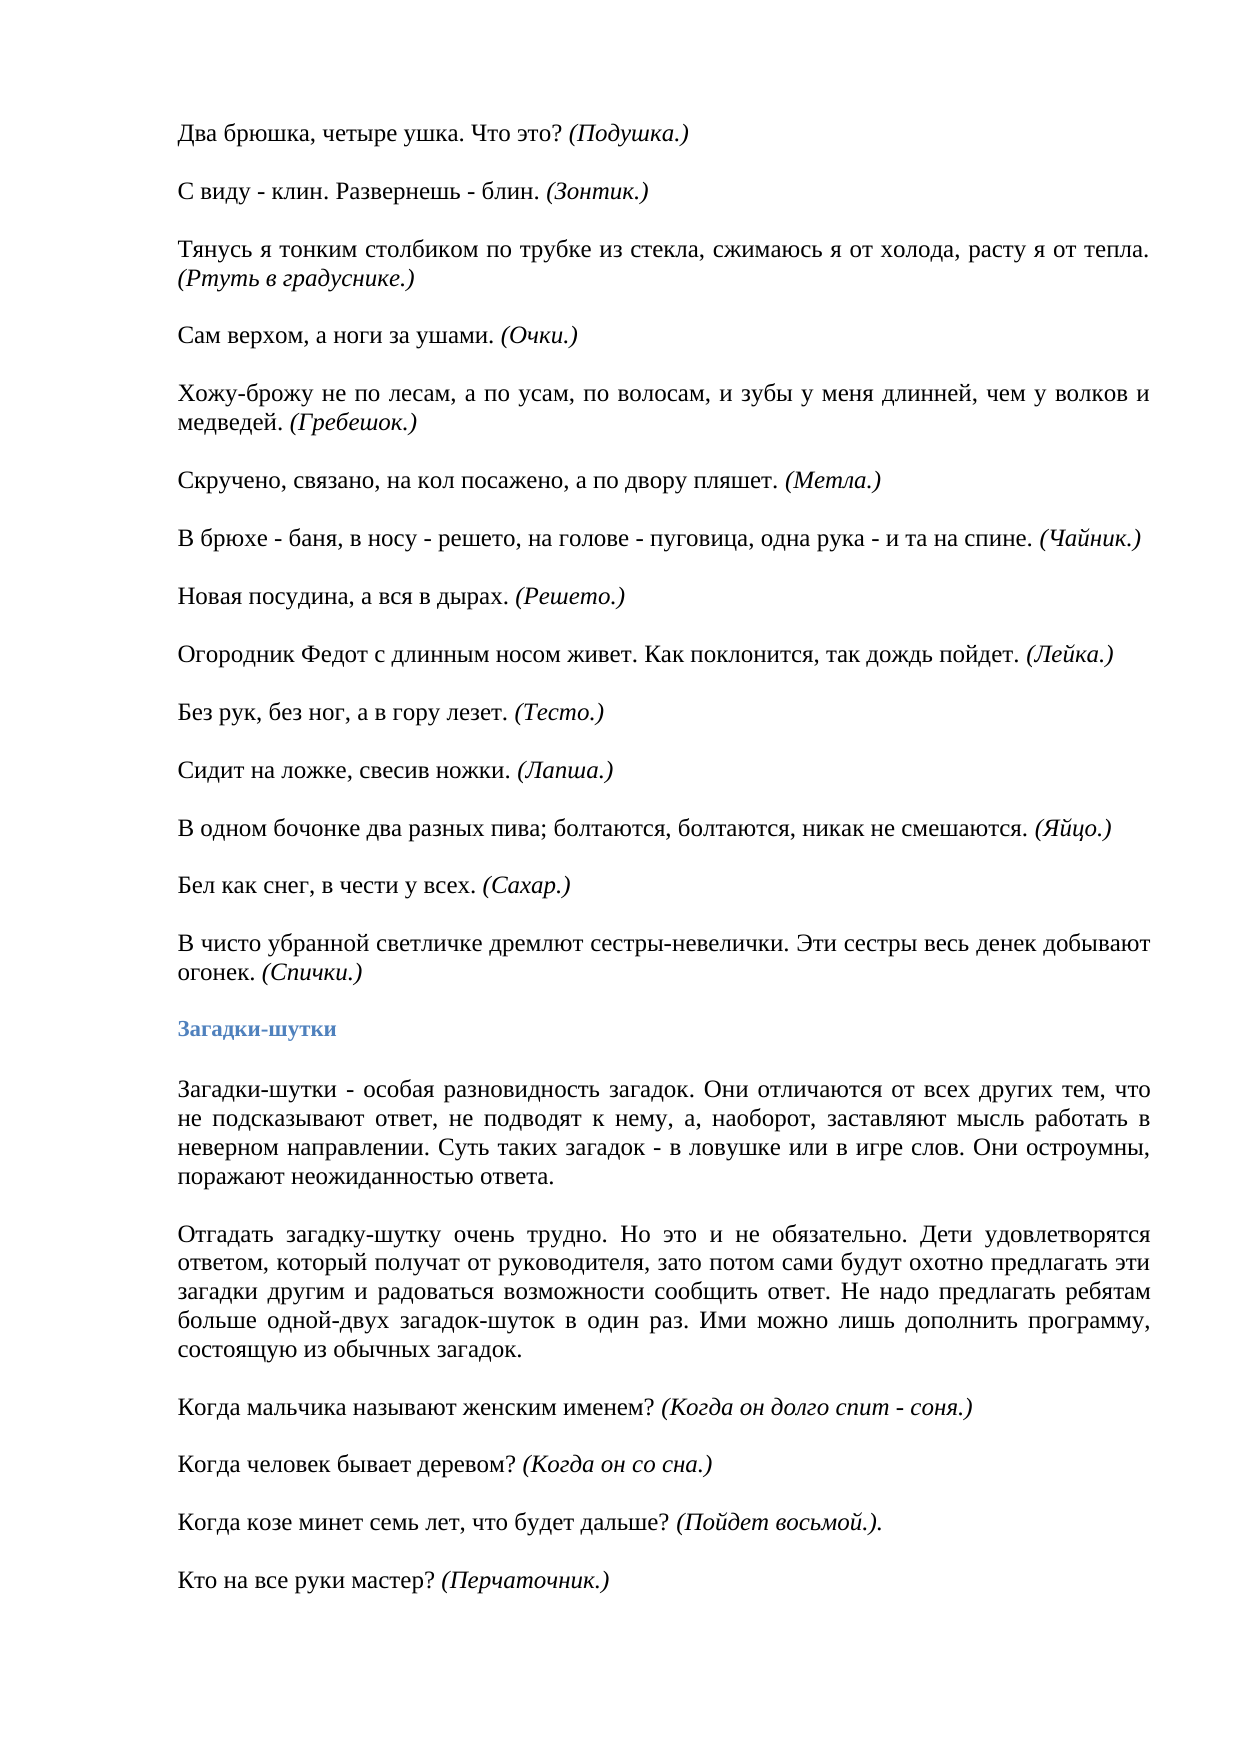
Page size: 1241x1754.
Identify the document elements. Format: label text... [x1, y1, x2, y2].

text Сидит на ложке, свесив ножки. (Лапша.) [177, 755, 1152, 783]
text Кто на все руки мастер? (Перчаточник.) [177, 1565, 1152, 1594]
text Новая посудина, а вся в дырах. (Решето.) [177, 581, 1152, 610]
text Когда козе минет семь лет, что будет дальше? (Пойдет восьмой.). [177, 1507, 1152, 1536]
text Скручено, связано, на кол посажено, а по двору пляшет. (Метла.) [177, 465, 1152, 494]
text В брюхе - баня, в носу - решето, на голове - пуговица, одна рука - и та на спине. (Чайник.) [177, 523, 1152, 552]
text Тянусь я тонким столбиком по трубке из стекла, сжимаюсь я от холода, расту я от тепла. (Ртуть в градуснике.) [177, 234, 1152, 291]
text Отгадать загадку-шутку очень трудно. Но это и не обязательно. Дети удовлетворятся ответом, который получат от руководителя, зато потом сами будут охотно предлагать эти загадки другим и радоваться возможности сообщить ответ. Не надо предлагать ребятам больше одной-двух загадок-шуток в один раз. Ими можно лишь дополнить программу, состоящую из обычных загадок. [177, 1219, 1152, 1362]
text Бел как снег, в чести у всех. (Сахар.) [177, 871, 1152, 899]
text Два брюшка, четыре ушка. Что это? (Подушка.) [177, 118, 1152, 147]
text В одном бочонке два разных пива; болтаются, болтаются, никак не смешаются. (Яйцо.) [177, 813, 1152, 841]
text В чисто убранной светличке дремлют сестры-невелички. Эти сестры весь денек добывают огонек. (Спички.) [177, 928, 1152, 986]
text Когда мальчика называют женским именем? (Когда он долго спит - соня.) [177, 1392, 1152, 1420]
subtitle Загадки-шутки [177, 1015, 1152, 1042]
text Огородник Федот с длинным носом живет. Как поклонится, так дождь пойдет. (Лейка.) [177, 639, 1152, 668]
text Когда человек бывает деревом? (Когда он со сна.) [177, 1449, 1152, 1478]
text Загадки-шутки - особая разновидность загадок. Они отличаются от всех других тем, что не подсказывают ответ, не подводят к нему, а, наоборот, заставляют мысль работать в неверном направлении. Суть таких загадок - в ловушке или в игре слов. Они остроумны, поражают неожиданностью ответа. [177, 1074, 1152, 1189]
text Хожу-брожу не по лесам, а по усам, по волосам, и зубы у меня длинней, чем у волков и медведей. (Гребешок.) [177, 378, 1152, 436]
text Сам верхом, а ноги за ушами. (Очки.) [177, 321, 1152, 349]
text Без рук, без ног, а в гору лезет. (Тесто.) [177, 697, 1152, 726]
text С виду - клин. Развернешь - блин. (Зонтик.) [177, 176, 1152, 205]
